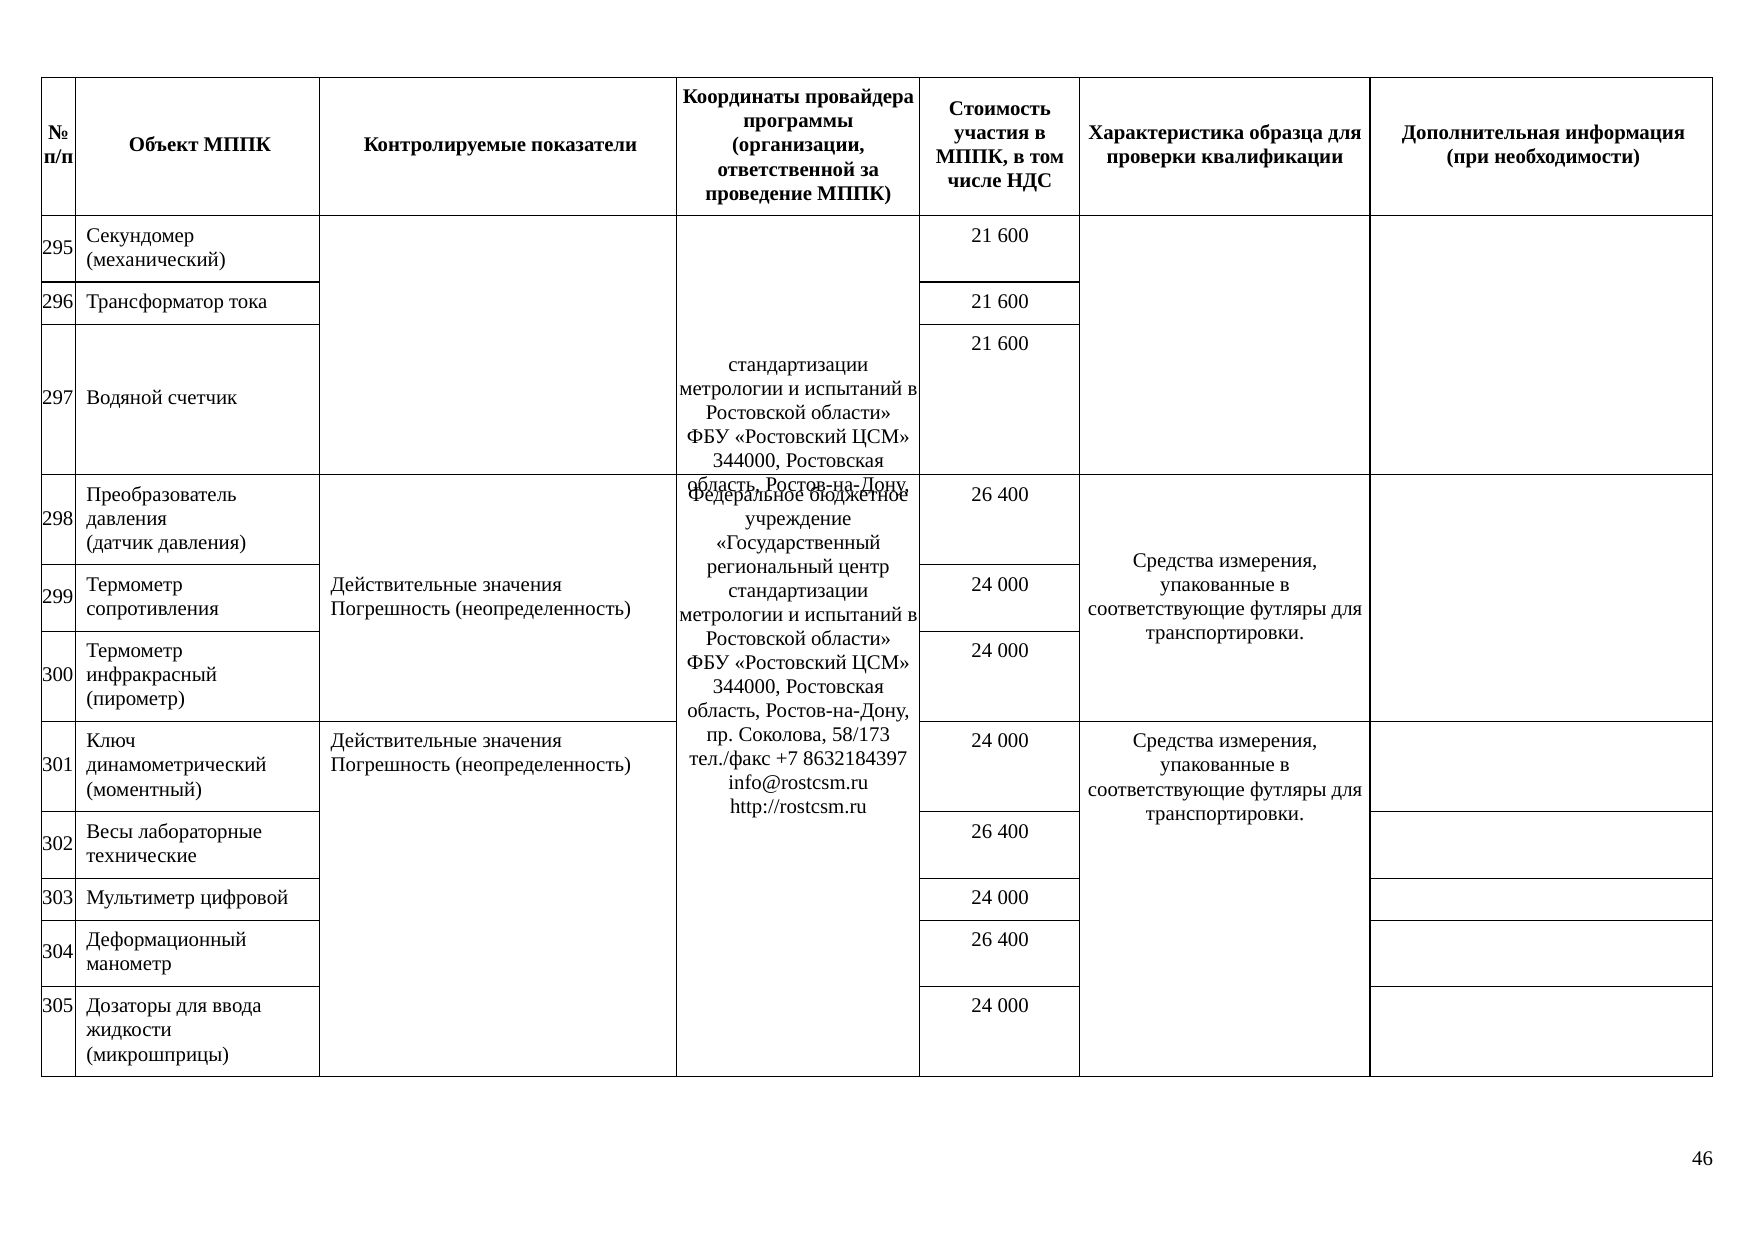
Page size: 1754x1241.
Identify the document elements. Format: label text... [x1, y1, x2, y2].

table_header Характеристика образца для проверки квалификации [1080, 78, 1369, 215]
table_cell [42, 879, 75, 919]
table_cell 24 000 [920, 879, 1079, 919]
table_cell 24 000 [920, 722, 1079, 811]
table_header Объект МППК [76, 78, 319, 215]
table_cell [42, 325, 75, 474]
table_cell [1371, 475, 1712, 721]
table_header Контролируемые показатели [320, 78, 676, 215]
table_header Стоимость участия в МППК, в том числе НДС [920, 78, 1079, 215]
table_cell [42, 565, 75, 631]
table_cell [1371, 987, 1712, 1076]
table_cell Федеральное бюджетное учреждение «Государственный региональный центр стандартизации метрологии и испытаний в Ростовской области» ФБУ «Ростовский ЦСМ» 344000, Ростовская область, Ростов-на-Дону, пр. Соколова, 58/173 тел./факс +7 8632184397 info@rostcsm.ru http://rostcsm.ru [677, 475, 919, 1076]
table_cell 26 400 [920, 921, 1079, 986]
table_cell Средства измерения, упакованные в соответствующие футляры для транспортировки. [1080, 475, 1369, 721]
table_cell Средства измерения, упакованные в соответствующие футляры для транспортировки. [1080, 722, 1369, 1076]
table_cell Мультиметр цифровой [76, 879, 319, 919]
table_cell Секундомер (механический) [76, 216, 319, 281]
table_cell Действительные значения Погрешность (неопределенность) [320, 475, 676, 721]
table_cell Преобразователь давления (датчик давления) [76, 475, 319, 564]
table_header Координаты провайдера программы (организации, ответственной за проведение МППК) [677, 78, 919, 215]
table_cell Действительные значения Погрешность (неопределенность) [320, 722, 676, 1076]
table_header № п/п [42, 78, 75, 215]
table_cell Водяной счетчик [76, 325, 319, 474]
table_cell [42, 921, 75, 986]
table_cell [1371, 812, 1712, 877]
table_cell Термометр инфракрасный (пирометр) [76, 632, 319, 721]
table_cell 24 000 [920, 565, 1079, 631]
table_cell [1371, 722, 1712, 811]
table_cell Деформационный манометр [76, 921, 319, 986]
table_cell [42, 812, 75, 877]
table_cell Дозаторы для ввода жидкости (микрошприцы) [76, 987, 319, 1076]
table_cell [42, 632, 75, 721]
table_cell 24 000 [920, 987, 1079, 1076]
table_cell [42, 987, 75, 1076]
table_cell Ключ динамометрический (моментный) [76, 722, 319, 811]
table_cell [42, 283, 75, 324]
table_cell 26 400 [920, 812, 1079, 877]
table_cell [1371, 921, 1712, 986]
table_cell 21 600 [920, 325, 1079, 474]
table_cell Термометр сопротивления [76, 565, 319, 631]
table_cell 24 000 [920, 632, 1079, 721]
table_header Дополнительная информация (при необходимости) [1371, 78, 1712, 215]
table_cell 21 600 [920, 216, 1079, 281]
table_cell [42, 475, 75, 564]
table_cell [1371, 879, 1712, 919]
table_cell [42, 722, 75, 811]
table_cell 21 600 [920, 283, 1079, 324]
table_cell 26 400 [920, 475, 1079, 564]
table_cell Весы лабораторные технические [76, 812, 319, 877]
table_cell Трансформатор тока [76, 283, 319, 324]
table_cell [42, 216, 75, 281]
